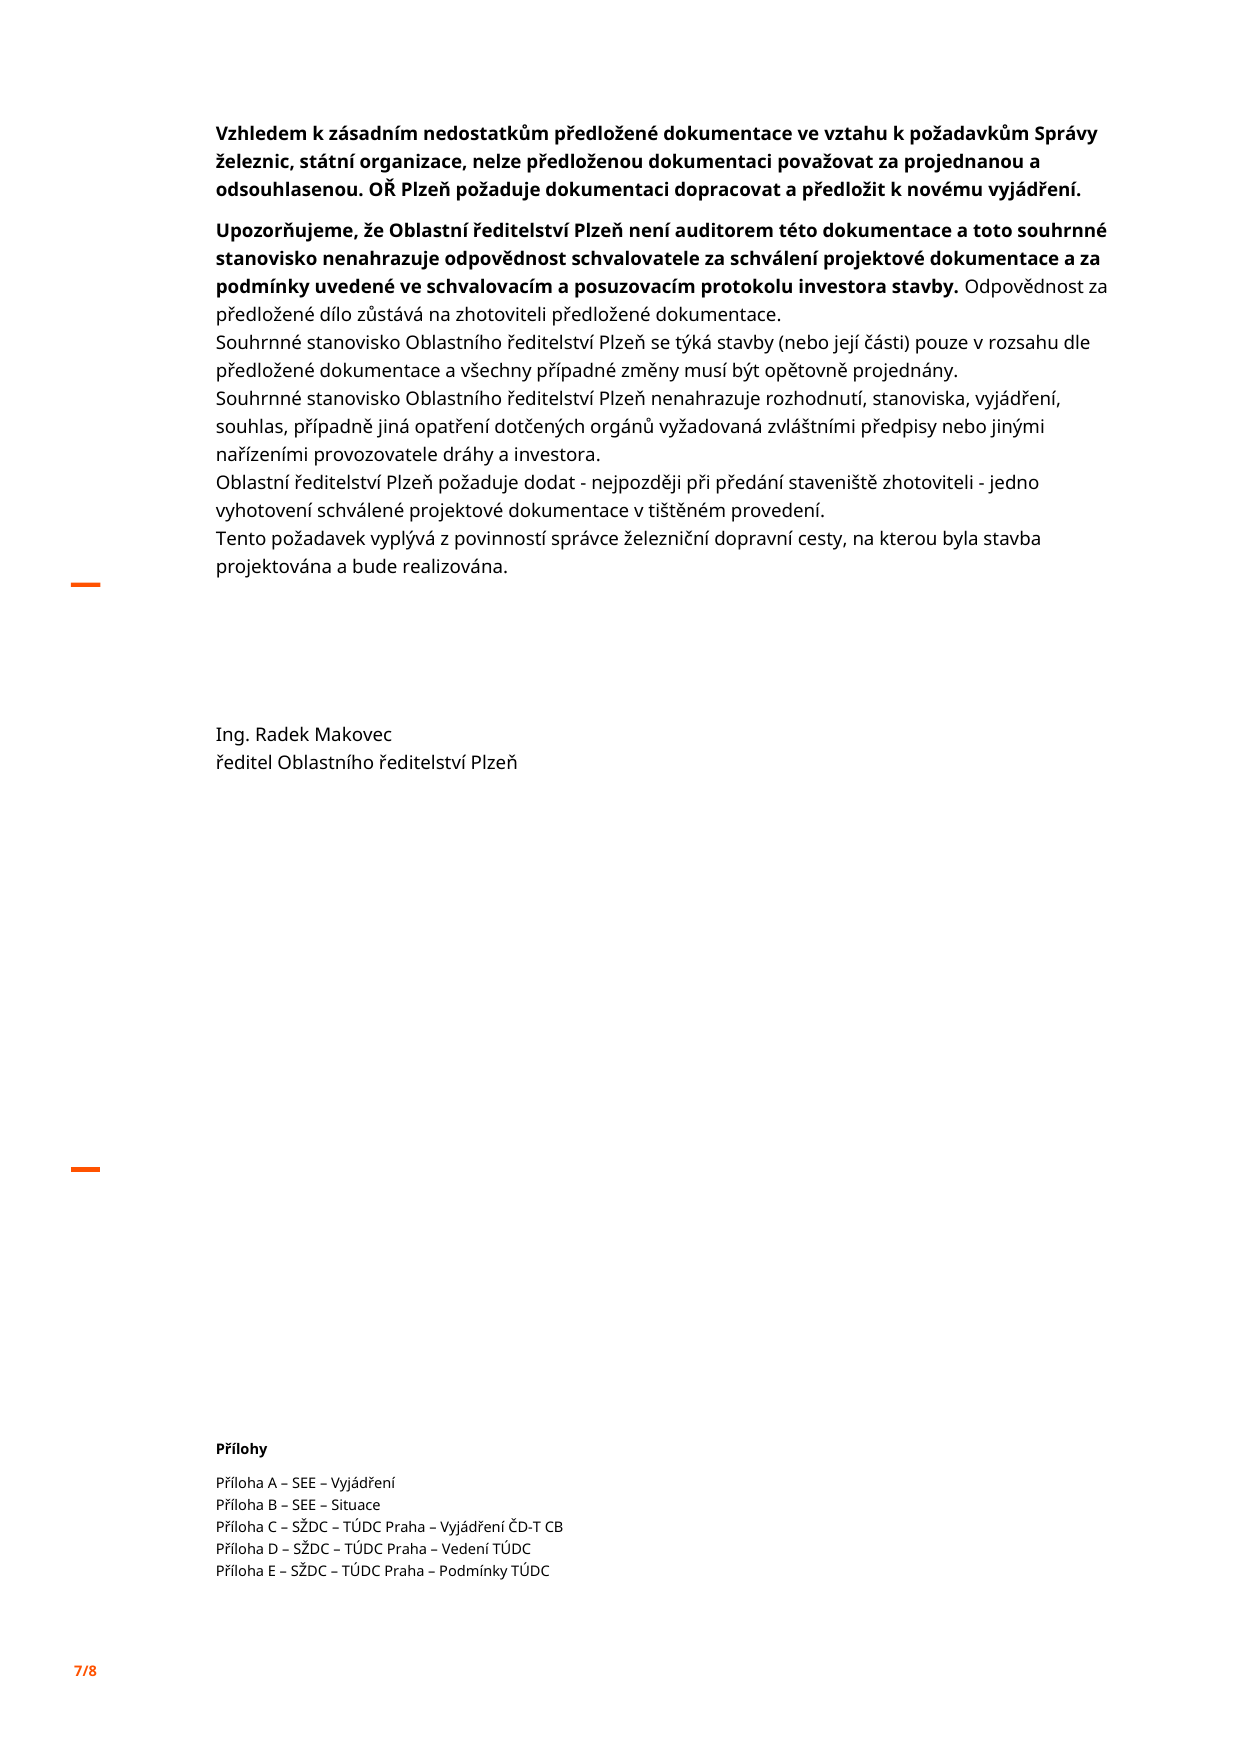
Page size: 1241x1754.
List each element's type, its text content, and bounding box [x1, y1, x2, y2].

text Souhrnné stanovisko Oblastního ředitelství Plzeň se týká stavby (nebo její části) pouze v rozsahu dle předložené dokumentace a všechny případné změny musí být opětovně projednány. [216, 329, 1122, 383]
text Příloha A – SEE – Vyjádření [216, 1473, 1122, 1493]
text Vzhledem k zásadním nedostatkům předložené dokumentace ve vztahu k požadavkům Správy železnic, státní organizace, nelze předloženou dokumentaci považovat za projednanou a odsouhlasenou. OŘ Plzeň požaduje dokumentaci dopracovat a předložit k novému vyjádření. [216, 121, 1122, 202]
text Příloha D – SŽDC – TÚDC Praha – Vedení TÚDC [216, 1539, 1122, 1559]
text Přílohy [216, 1439, 1122, 1459]
text Oblastní ředitelství Plzeň požaduje dodat - nejpozději při předání staveniště zhotoviteli - jedno vyhotovení schválené projektové dokumentace v tištěném provedení. [216, 469, 1122, 523]
text Souhrnné stanovisko Oblastního ředitelství Plzeň nenahrazuje rozhodnutí, stanoviska, vyjádření, souhlas, případně jiná opatření dotčených orgánů vyžadovaná zvláštními předpisy nebo jinými nařízeními provozovatele dráhy a investora. [216, 385, 1122, 467]
text Ing. Radek Makovec [216, 722, 1122, 747]
text Upozorňujeme, že Oblastní ředitelství Plzeň není auditorem této dokumentace a toto souhrnné stanovisko nenahrazuje odpovědnost schvalovatele za schválení projektové dokumentace a za podmínky uvedené ve schvalovacím a posuzovacím protokolu investora stavby. Odpovědnost za předložené dílo zůstává na zhotoviteli předložené dokumentace. [216, 217, 1122, 327]
text Příloha C – SŽDC – TÚDC Praha – Vyjádření ČD-T CB [216, 1517, 1122, 1537]
text Tento požadavek vyplývá z povinností správce železniční dopravní cesty, na kterou byla stavba projektována a bude realizována. [216, 525, 1122, 579]
text ředitel Oblastního ředitelství Plzeň [216, 749, 1122, 775]
text Příloha B – SEE – Situace [216, 1495, 1122, 1515]
text Příloha E – SŽDC – TÚDC Praha – Podmínky TÚDC [216, 1561, 1122, 1581]
